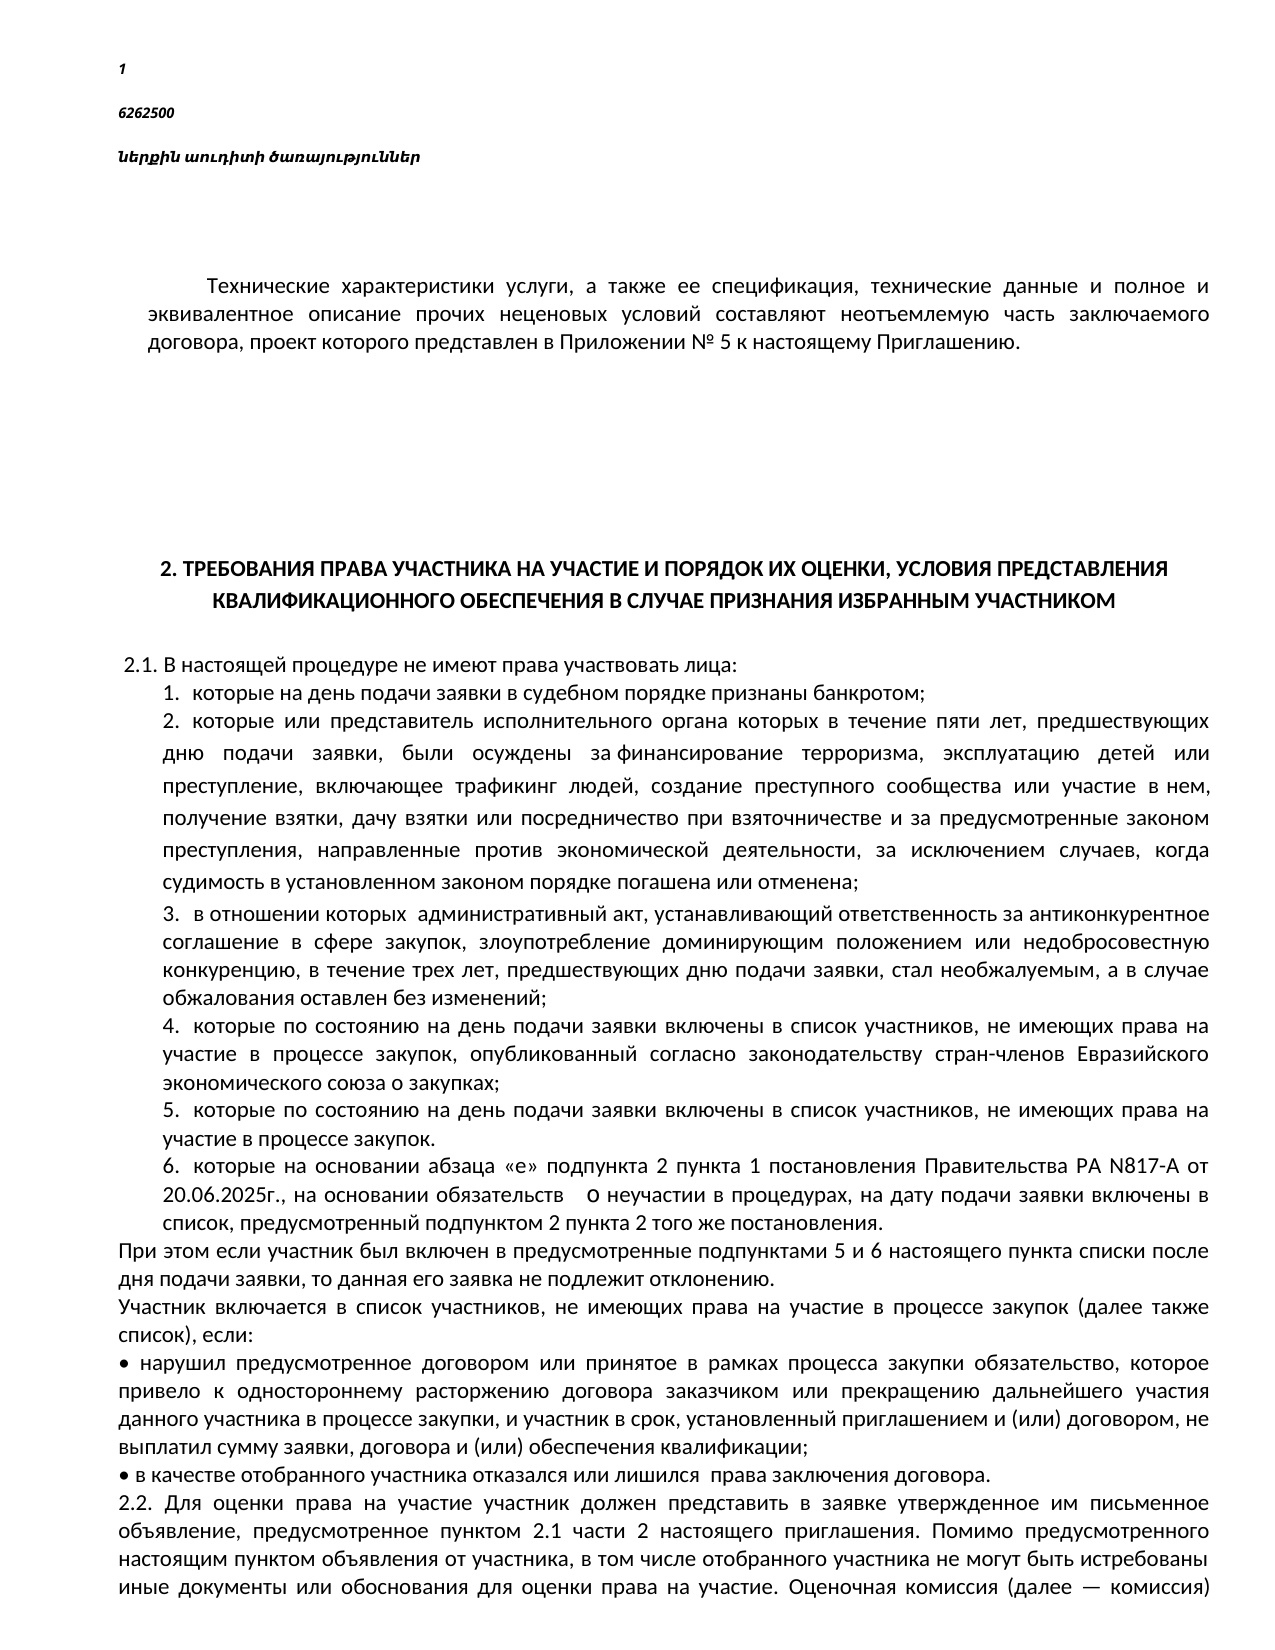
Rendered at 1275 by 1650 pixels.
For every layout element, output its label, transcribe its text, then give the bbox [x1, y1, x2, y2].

text При этом если участник был включен в предусмотренные подпунктами 5 и 6 настоящего пункта списки после дня подачи заявки, то данная его заявка не подлежит отклонению. [118, 1236, 1211, 1292]
text • в качестве отобранного участника отказался или лишился права заключения договора. [118, 1460, 1211, 1488]
list которые по состоянию на день подачи заявки включены в список участников, не имеющих права на участие в процессе закупок. [162, 1096, 1211, 1152]
list в отношении которых административный акт, устанавливающий ответственность за антиконкурентное соглашение в сфере закупок, злоупотребление доминирующим положением или недобросовестную конкуренцию, в течение трех лет, предшествующих дню подачи заявки, стал необжалуемым, а в случае обжалования оставлен без изменений; [162, 899, 1211, 1012]
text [118, 1488, 1211, 1600]
text Участник включается в список участников, не имеющих права на участие в процессе закупок (далее также список), если: [118, 1292, 1211, 1348]
text 2.1. В настоящей процедуре не имеют права участвовать лица: [118, 650, 1211, 678]
text Технические характеристики услуги, а также ее спецификация, технические данные и полное и эквивалентное описание прочих неценовых условий составляют неотъемлемую часть заключаемого договора, проект которого представлен в Приложении № 5 к настоящему Приглашению. [148, 271, 1211, 355]
list которые или представитель исполнительного органа которых в течение пяти лет, предшествующих дню подачи заявки, были осуждены за финансирование терроризма, эксплуатацию детей или преступление, включающее трафикинг людей, создание преступного сообщества или участие в нем, получение взятки, дачу взятки или посредничество при взяточничестве и за предусмотренные законом преступления, направленные против экономической деятельности, за исключением случаев, когда судимость в установленном законом порядке погашена или отменена; [162, 706, 1211, 895]
list которые по состоянию на день подачи заявки включены в список участников, не имеющих права на участие в процессе закупок, опубликованный согласно законодательству стран-членов Евразийского экономического союза о закупках; [162, 1012, 1211, 1096]
list которые на день подачи заявки в судебном порядке признаны банкротом; [162, 678, 1211, 706]
text • нарушил предусмотренное договором или принятое в рамках процесса закупки обязательство, которое привело к одностороннему расторжению договора заказчиком или прекращению дальнейшего участия данного участника в процессе закупки, и участник в срок, установленный приглашением и (или) договором, не выплатил сумму заявки, договора и (или) обеспечения квалификации; [118, 1348, 1211, 1460]
list которые на основании абзаца «е» подпункта 2 пункта 1 постановления Правительства РА N817-А от 20.06.2025г., на основании обязательств օ неучастии в процедурах, на дату подачи заявки включены в список, предусмотренный подпунктом 2 пункта 2 того же постановления. [162, 1152, 1211, 1236]
text 2. ТРЕБОВАНИЯ ПРАВА УЧАСТНИКА НА УЧАСТИЕ И ПОРЯДОК ИХ ОЦЕНКИ, УСЛОВИЯ ПРЕДСТАВЛЕНИЯ КВАЛИФИКАЦИОННОГО ОБЕСПЕЧЕНИЯ В СЛУЧАЕ ПРИЗНАНИЯ ИЗБРАННЫМ УЧАСТНИКОМ [118, 554, 1211, 614]
